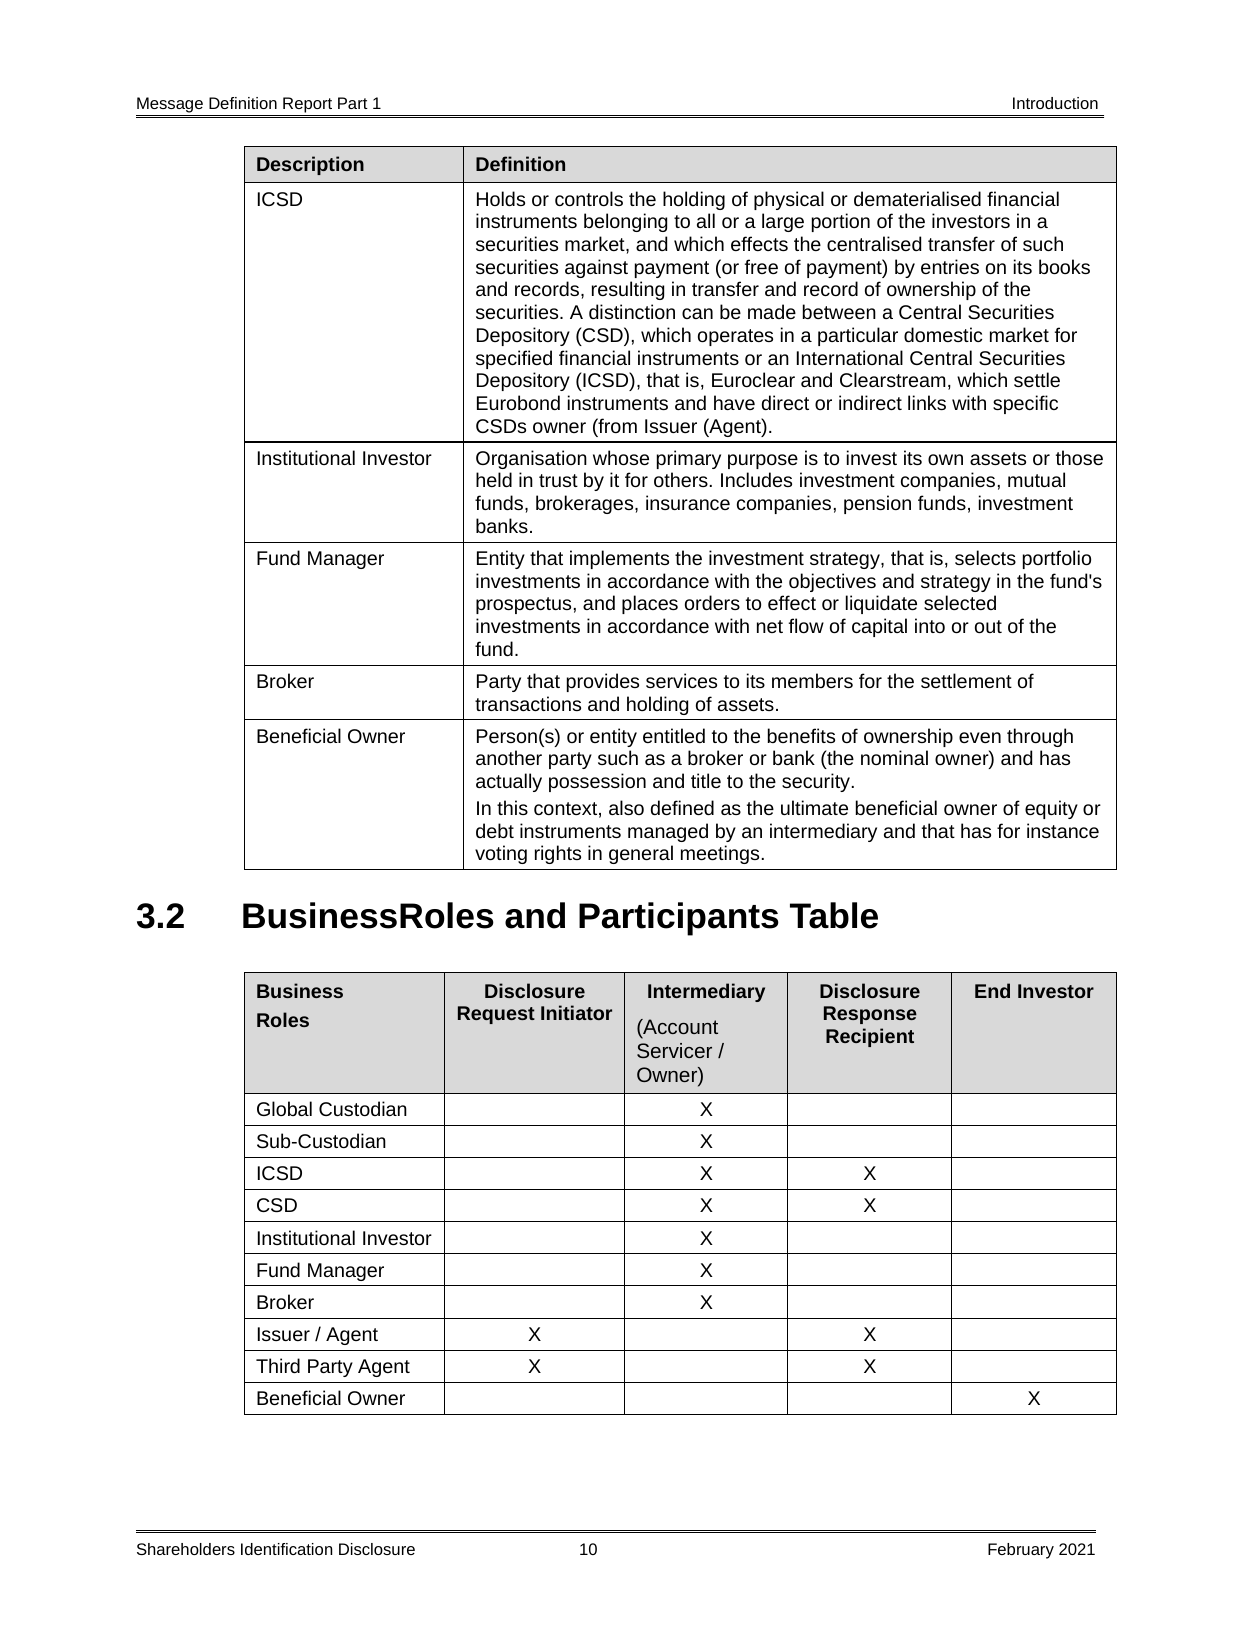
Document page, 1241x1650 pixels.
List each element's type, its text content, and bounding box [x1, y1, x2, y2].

table_cell X [445, 1351, 624, 1382]
table_header Disclosure Response Recipient [788, 973, 951, 1093]
table_cell X [625, 1158, 787, 1189]
table_cell [625, 1319, 787, 1349]
table_cell [445, 1286, 624, 1317]
table_cell Issuer / Agent [245, 1319, 444, 1349]
table_header Business Roles [245, 973, 444, 1093]
table_cell Third Party Agent [245, 1351, 444, 1382]
table_cell Beneficial Owner [245, 720, 463, 869]
table_cell Beneficial Owner [245, 1383, 444, 1414]
table_cell [788, 1222, 951, 1253]
table_cell Holds or controls the holding of physical or dematerialised financial instruments belonging to all or a large portion of the investors in a securities market, and which effects the centralised transfer of such securities against payment (or free of payment) by entries on its books and records, resulting in transfer and record of ownership of the securities. A distinction can be made between a Central Securities Depository (CSD), which operates in a particular domestic market for specified financial instruments or an International Central Securities Depository (ICSD), that is, Euroclear and Clearstream, which settle Eurobond instruments and have direct or indirect links with specific CSDs owner (from Issuer (Agent). [464, 183, 1116, 441]
table_cell X [625, 1190, 787, 1221]
table_cell ICSD [245, 1158, 444, 1189]
table_cell [952, 1319, 1116, 1349]
table_cell Fund Manager [245, 1254, 444, 1285]
table_cell [445, 1094, 624, 1125]
table_cell [445, 1190, 624, 1221]
table_cell Entity that implements the investment strategy, that is, selects portfolio investments in accordance with the objectives and strategy in the fund's prospectus, and places orders to effect or liquidate selected investments in accordance with net flow of capital into or out of the fund. [464, 543, 1116, 664]
table_cell X [952, 1383, 1116, 1414]
table_cell X [625, 1094, 787, 1125]
table_cell [952, 1158, 1116, 1189]
table_cell Institutional Investor [245, 1222, 444, 1253]
table_cell CSD [245, 1190, 444, 1221]
table_cell [788, 1383, 951, 1414]
table_cell Organisation whose primary purpose is to invest its own assets or those held in trust by it for others. Includes investment companies, mutual funds, brokerages, insurance companies, pension funds, investment banks. [464, 443, 1116, 542]
table_cell [952, 1254, 1116, 1285]
table_cell X [788, 1158, 951, 1189]
table_cell X [625, 1126, 787, 1157]
table_cell [952, 1094, 1116, 1125]
table_cell [445, 1158, 624, 1189]
table_cell [445, 1126, 624, 1157]
table_cell Sub-Custodian [245, 1126, 444, 1157]
table_cell Party that provides services to its members for the settlement of transactions and holding of assets. [464, 666, 1116, 719]
table_cell X [788, 1190, 951, 1221]
table_cell X [625, 1254, 787, 1285]
table_cell Global Custodian [245, 1094, 444, 1125]
table_header End Investor [952, 973, 1116, 1093]
table_cell Institutional Investor [245, 443, 463, 542]
table_cell [625, 1351, 787, 1382]
table_cell [952, 1351, 1116, 1382]
table_header Intermediary (Account Servicer / Owner) [625, 973, 787, 1093]
table_cell [952, 1222, 1116, 1253]
table_cell [625, 1383, 787, 1414]
table_cell Broker [245, 1286, 444, 1317]
table_cell X [445, 1319, 624, 1349]
table_cell [788, 1126, 951, 1157]
table_cell [952, 1190, 1116, 1221]
subtitle BusinessRoles and Participants Table [136, 895, 1104, 936]
table_cell Fund Manager [245, 543, 463, 664]
table_cell [788, 1254, 951, 1285]
table_cell [952, 1126, 1116, 1157]
table_cell [788, 1286, 951, 1317]
table_header Description [245, 147, 463, 182]
table_cell [952, 1286, 1116, 1317]
table_header Definition [464, 147, 1116, 182]
table_cell [445, 1383, 624, 1414]
table_cell X [788, 1351, 951, 1382]
table_cell [445, 1254, 624, 1285]
table_header Disclosure Request Initiator [445, 973, 624, 1093]
table_cell ICSD [245, 183, 463, 441]
table_cell [788, 1094, 951, 1125]
table_cell X [625, 1286, 787, 1317]
table_cell X [788, 1319, 951, 1349]
table_cell X [625, 1222, 787, 1253]
table_cell Broker [245, 666, 463, 719]
table_cell Person(s) or entity entitled to the benefits of ownership even through another party such as a broker or bank (the nominal owner) and has actually possession and title to the security. In this context, also defined as the ultimate beneficial owner of equity or debt instruments managed by an intermediary and that has for instance voting rights in general meetings. [464, 720, 1116, 869]
table_cell [445, 1222, 624, 1253]
